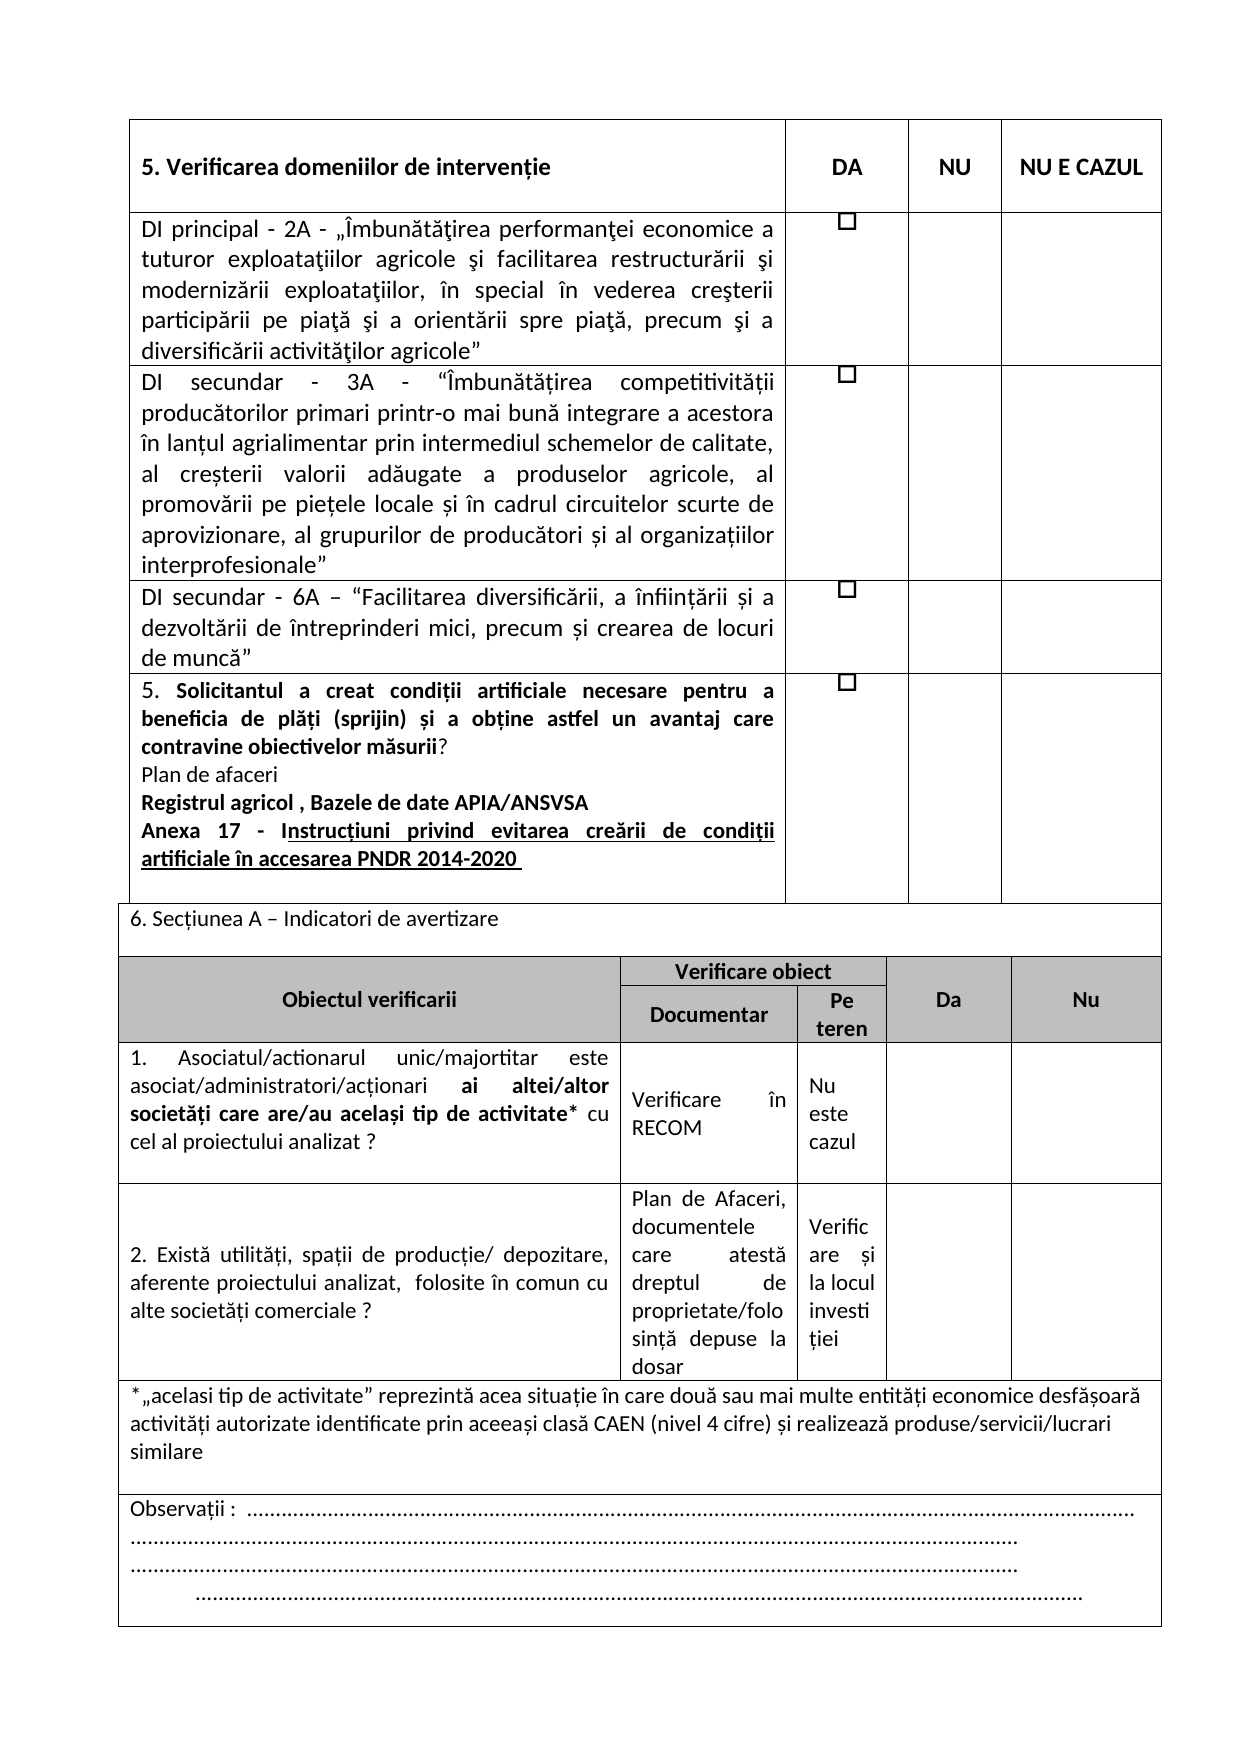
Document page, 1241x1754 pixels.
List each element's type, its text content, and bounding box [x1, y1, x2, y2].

table_cell Nu este cazul [798, 1043, 886, 1183]
table_cell 1. Asociatul/actionarul unic/majortitar este asociat/administratori/acționari ai altei/altor societăți care are/au același tip de activitate* cu cel al proiectului analizat ? [119, 1043, 620, 1183]
table_cell [786, 366, 908, 580]
table_cell Da [887, 957, 1011, 1042]
table_cell [1002, 581, 1161, 673]
table_cell 2. Există utilități, spații de producție/ depozitare, aferente proiectului analizat, folosite în comun cu alte societăți comerciale ? [119, 1184, 620, 1380]
table_cell [909, 581, 1001, 673]
table_cell Pe teren [798, 986, 886, 1042]
table_cell Verificare și la locul investiției [798, 1184, 886, 1380]
table_cell [786, 213, 908, 365]
table_cell [786, 674, 908, 903]
table_cell [1002, 366, 1161, 580]
table_cell [909, 366, 1001, 580]
table_cell 5. Solicitantul a creat condiţii artificiale necesare pentru a beneficia de plăţi (sprijin) şi a obţine astfel un avantaj care contravine obiectivelor măsurii? Plan de afaceri Registrul agricol , Bazele de date APIA/ANSVSA Anexa 17 - Instrucţiuni privind evitarea creării de condiţii artificiale în accesarea PNDR 2014-2020 [130, 674, 785, 903]
table_cell Obiectul verificarii [119, 957, 620, 1042]
table_cell DI secundar - 3A - “Îmbunătățirea competitivității producătorilor primari printr-o mai bună integrare a acestora în lanțul agrialimentar prin intermediul schemelor de calitate, al creșterii valorii adăugate a produselor agricole, al promovării pe piețele locale și în cadrul circuitelor scurte de aprovizionare, al grupurilor de producători și al organizațiilor interprofesionale” [130, 366, 785, 580]
table_cell [786, 581, 908, 673]
table_header NU E CAZUL [1002, 120, 1161, 212]
table_cell Plan de Afaceri, documentele care atestă dreptul de proprietate/folosință depuse la dosar [621, 1184, 797, 1380]
table_cell Verificare obiect [621, 957, 886, 985]
table_cell 6. Secțiunea A – Indicatori de avertizare [119, 904, 1161, 956]
table_cell *„acelasi tip de activitate” reprezintă acea situație în care două sau mai multe entități economice desfășoară activități autorizate identificate prin aceeași clasă CAEN (nivel 4 cifre) și realizează produse/servicii/lucrari similare [119, 1381, 1161, 1493]
table_cell DI secundar - 6A – “Facilitarea diversificării, a înființării și a dezvoltării de întreprinderi mici, precum și crearea de locuri de muncă” [130, 581, 785, 673]
table_header DA [786, 120, 908, 212]
table_cell [1012, 1043, 1161, 1183]
table_cell [909, 213, 1001, 365]
table_header NU [909, 120, 1001, 212]
table_cell Nu [1012, 957, 1161, 1042]
table_cell [887, 1184, 1011, 1380]
table_cell Observații : .......................................................................................................................................................... .......................................................................................................................................................... .......................................................................................................................................................... .......................................................................................................................................................... [119, 1495, 1161, 1626]
table_cell [1002, 213, 1161, 365]
table_cell Documentar [621, 986, 797, 1042]
table_header 5. Verificarea domeniilor de intervenţie [130, 120, 785, 212]
table_cell [887, 1043, 1011, 1183]
table_cell [1012, 1184, 1161, 1380]
table_cell [1002, 674, 1161, 903]
table_cell [909, 674, 1001, 903]
table_cell Verificare în RECOM [621, 1043, 797, 1183]
table_cell DI principal - 2A - „Îmbunătăţirea performanţei economice a tuturor exploataţiilor agricole şi facilitarea restructurării şi modernizării exploataţiilor, în special în vederea creşterii participării pe piaţă şi a orientării spre piaţă, precum şi a diversificării activităţilor agricole” [130, 213, 785, 365]
